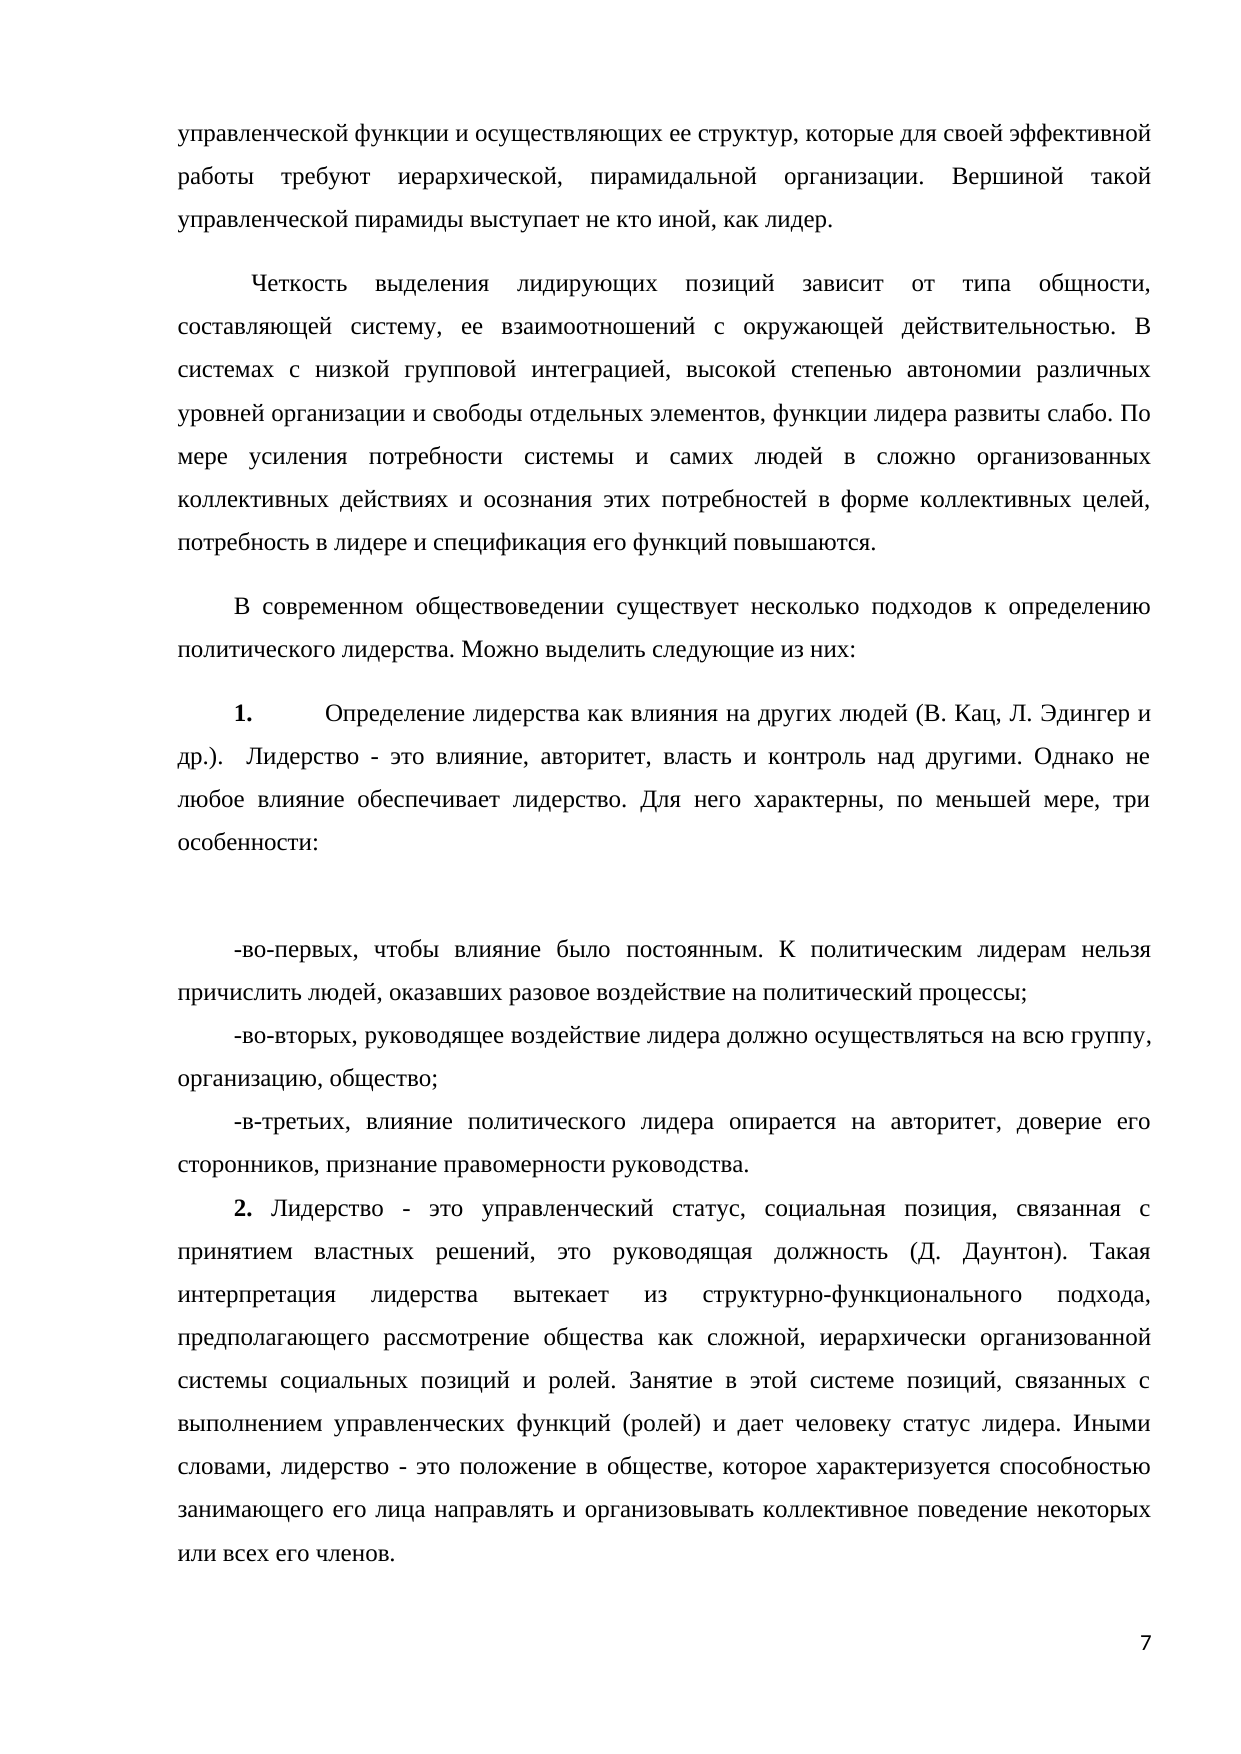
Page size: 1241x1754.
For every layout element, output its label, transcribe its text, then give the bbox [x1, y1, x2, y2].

text -во-вторых, руководящее воздействие лидера должно осуществляться на всю группу, организацию, общество; [177, 1020, 1152, 1092]
text 2. Лидерство - это управленческий статус, социальная позиция, связанная с принятием властных решений, это руководящая должность (Д. Даунтон). Такая интерпретация лидерства вытекает из структурно-функционального подхода, предполагающего рассмотрение общества как сложной, иерархически организованной системы социальных позиций и ролей. Занятие в этой системе позиций, связанных с выполнением управленческих функций (ролей) и дает человеку статус лидера. Иными словами, лидерство - это положение в обществе, которое характеризуется способностью занимающего его лица направлять и организовывать коллективное поведение некоторых или всех его членов. [177, 1193, 1152, 1566]
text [177, 118, 1152, 233]
list Определение лидерства как влияния на других людей (В. Кац, Л. Эдингер и др.). Лидерство - это влияние, авторитет, власть и контроль над другими. Однако не любое влияние обеспечивает лидерство. Для него характерны, по меньшей мере, три особенности: [177, 698, 1152, 856]
text -в-третьих, влияние политического лидера опирается на авторитет, доверие его сторонников, признание правомерности руководства. [177, 1106, 1152, 1178]
text В современном обществоведении существует несколько подходов к определению политического лидерства. Можно выделить следующие из них: [177, 591, 1152, 663]
text -во-первых, чтобы влияние было постоянным. К политическим лидерам нельзя причислить людей, оказавших разовое воздействие на политический процессы; [177, 934, 1152, 1006]
text Четкость выделения лидирующих позиций зависит от типа общности, составляющей систему, ее взаимоотношений с окружающей действительностью. В системах с низкой групповой интеграцией, высокой степенью автономии различных уровней организации и свободы отдельных элементов, функции лидера развиты слабо. По мере усиления потребности системы и самих людей в сложно организованных коллективных действиях и осознания этих потребностей в форме коллективных целей, потребность в лидере и спецификация его функций повышаются. [177, 268, 1152, 556]
